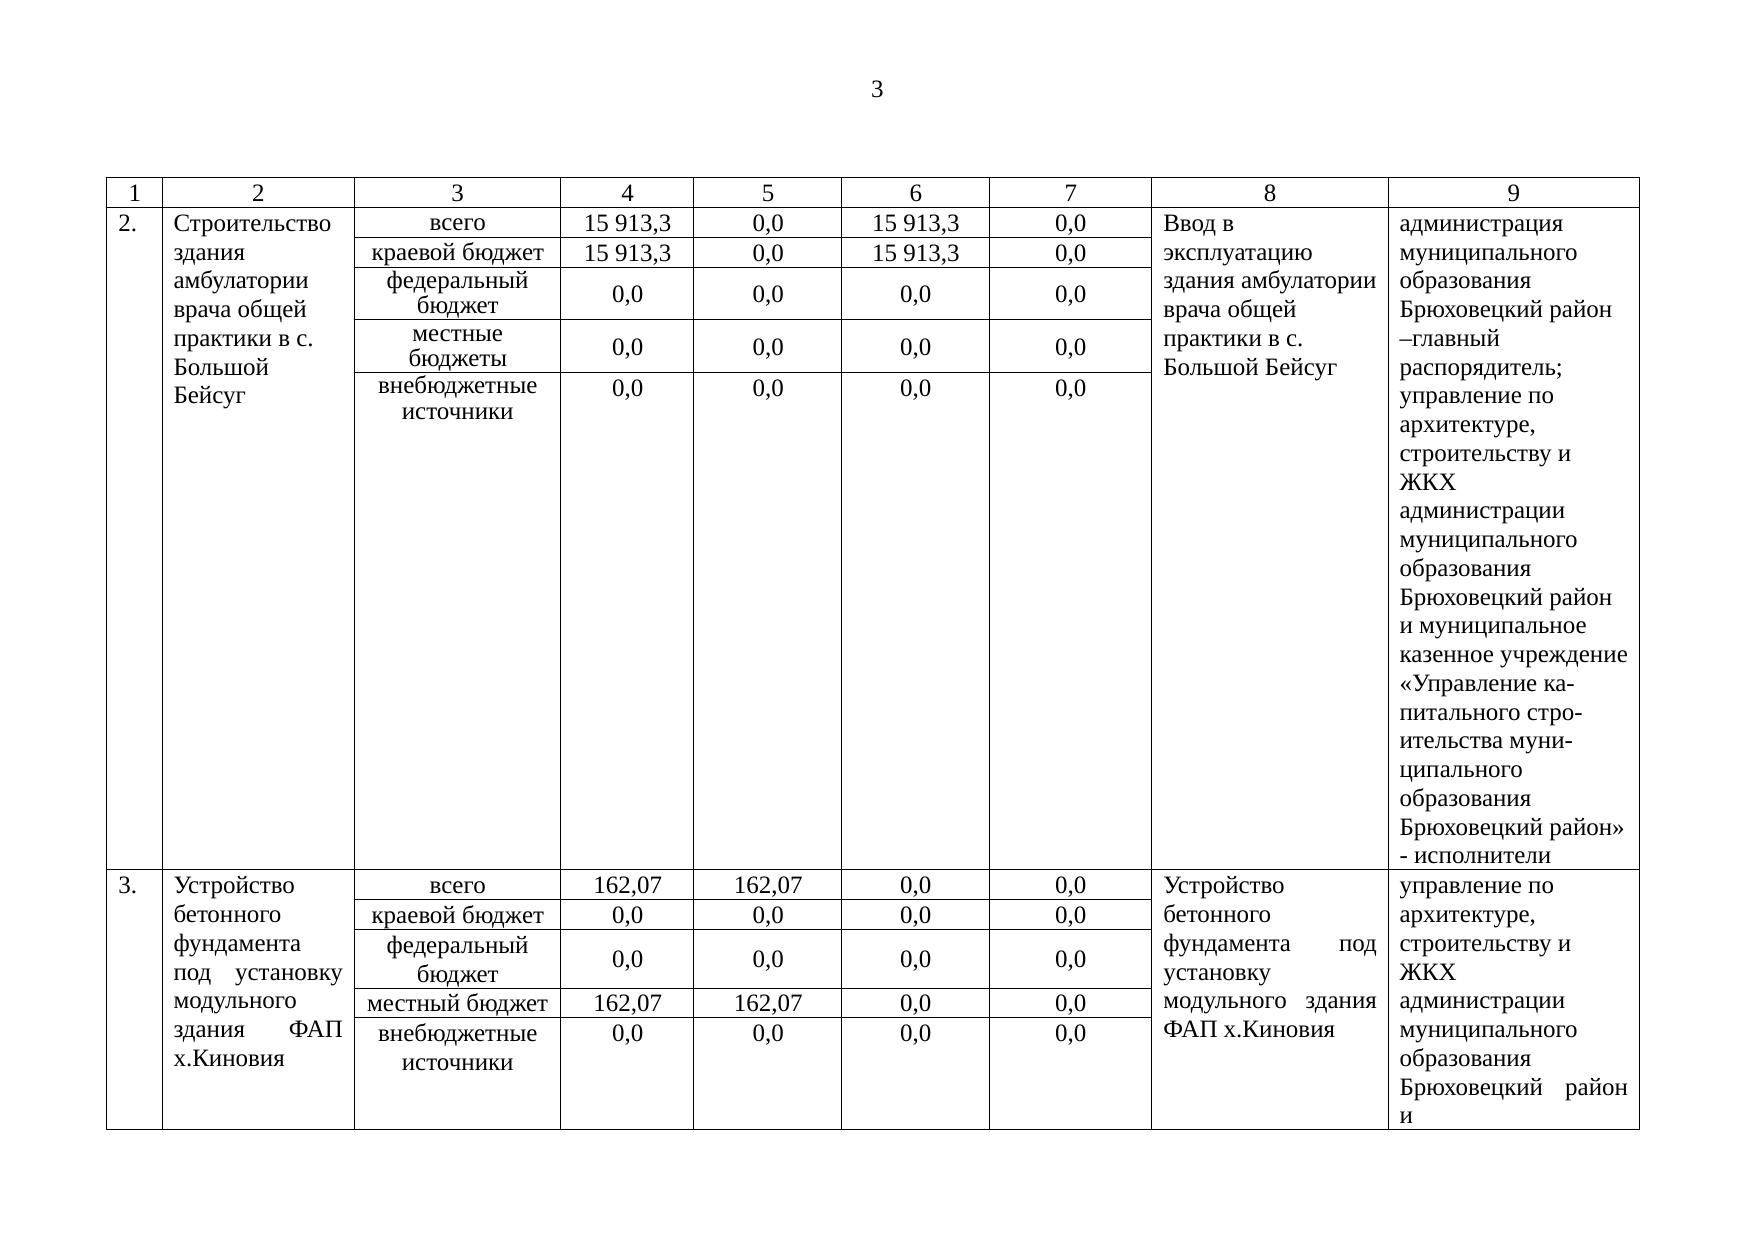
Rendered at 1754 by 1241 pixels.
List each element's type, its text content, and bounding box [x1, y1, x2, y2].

table_cell 0,0 [842, 989, 989, 1017]
table_cell 0,0 [990, 373, 1151, 869]
table_cell 3. [107, 870, 162, 1129]
table_cell 0,0 [694, 900, 841, 929]
table_cell краевой бюджет [355, 238, 560, 267]
table_cell Строительство здания амбулатории врача общей практики в с. Большой Бейсуг [163, 208, 354, 869]
table_cell 0,0 [842, 870, 989, 899]
table_header 5 [694, 178, 841, 207]
table_cell 0,0 [694, 238, 841, 267]
table_cell 0,0 [842, 930, 989, 987]
table_cell 0,0 [990, 238, 1151, 267]
table_cell федеральный бюджет [355, 930, 560, 987]
table_cell администрация муниципального образования Брюховецкий район –главный распорядитель; управление по архитектуре, строительству и ЖКХ администрации муниципального образования Брюховецкий район и муниципальное казенное учреждение «Управление ка-питального стро-ительства муни-ципального образования Брюховецкий район» - исполнители [1389, 208, 1639, 869]
table_cell 0,0 [842, 373, 989, 869]
table_cell 162,07 [694, 870, 841, 899]
table_cell 0,0 [694, 320, 841, 372]
table_cell 0,0 [694, 268, 841, 319]
table_cell 0,0 [561, 900, 693, 929]
table_cell 162,07 [694, 989, 841, 1017]
table_header 1 [107, 178, 162, 207]
table_cell Устройство бетонного фундамента под установку модульного здания ФАП х.Киновия [163, 870, 354, 1129]
table_header 6 [842, 178, 989, 207]
table_header 3 [355, 178, 560, 207]
table_cell 0,0 [990, 930, 1151, 987]
table_cell 162,07 [561, 870, 693, 899]
table_cell 2. [107, 208, 162, 869]
table_cell 0,0 [561, 373, 693, 869]
table_cell 0,0 [990, 1018, 1151, 1129]
table_cell 0,0 [694, 208, 841, 237]
table_cell 0,0 [990, 900, 1151, 929]
table_cell 0,0 [990, 208, 1151, 237]
table_cell 0,0 [990, 320, 1151, 372]
table_header 9 [1389, 178, 1639, 207]
table_cell 0,0 [842, 268, 989, 319]
table_cell управление по архитектуре, строительству и ЖКХ администрации муниципального образования Брюховецкий район и [1389, 870, 1639, 1129]
table_cell внебюджетные источники [355, 1018, 560, 1129]
table_cell 0,0 [561, 1018, 693, 1129]
table_cell 0,0 [561, 930, 693, 987]
table_header 2 [163, 178, 354, 207]
table_cell Ввод в эксплуатацию здания амбулатории врача общей практики в с. Большой Бейсуг [1152, 208, 1388, 869]
table_cell 0,0 [842, 1018, 989, 1129]
table_cell 0,0 [842, 320, 989, 372]
table_cell внебюджетные источники [355, 373, 560, 869]
table_cell 0,0 [842, 900, 989, 929]
table_cell местный бюджет [355, 989, 560, 1017]
table_cell 15 913,3 [561, 208, 693, 237]
table_cell 0,0 [694, 373, 841, 869]
table_cell 15 913,3 [842, 238, 989, 267]
table_cell 0,0 [990, 870, 1151, 899]
table_cell 0,0 [990, 268, 1151, 319]
table_cell местные бюджеты [355, 320, 560, 372]
table_header 4 [561, 178, 693, 207]
table_cell 0,0 [694, 1018, 841, 1129]
table_cell 0,0 [694, 930, 841, 987]
table_cell 0,0 [561, 320, 693, 372]
table_cell Устройство бетонного фундамента под установку модульного здания ФАП х.Киновия [1152, 870, 1388, 1129]
table_cell всего [355, 870, 560, 899]
table_cell федеральный бюджет [355, 268, 560, 319]
table_cell 162,07 [561, 989, 693, 1017]
table_header 7 [990, 178, 1151, 207]
table_cell краевой бюджет [355, 900, 560, 929]
table_cell всего [355, 208, 560, 237]
table_cell 0,0 [990, 989, 1151, 1017]
table_cell 15 913,3 [842, 208, 989, 237]
table_cell 15 913,3 [561, 238, 693, 267]
table_header 8 [1152, 178, 1388, 207]
table_cell 0,0 [561, 268, 693, 319]
